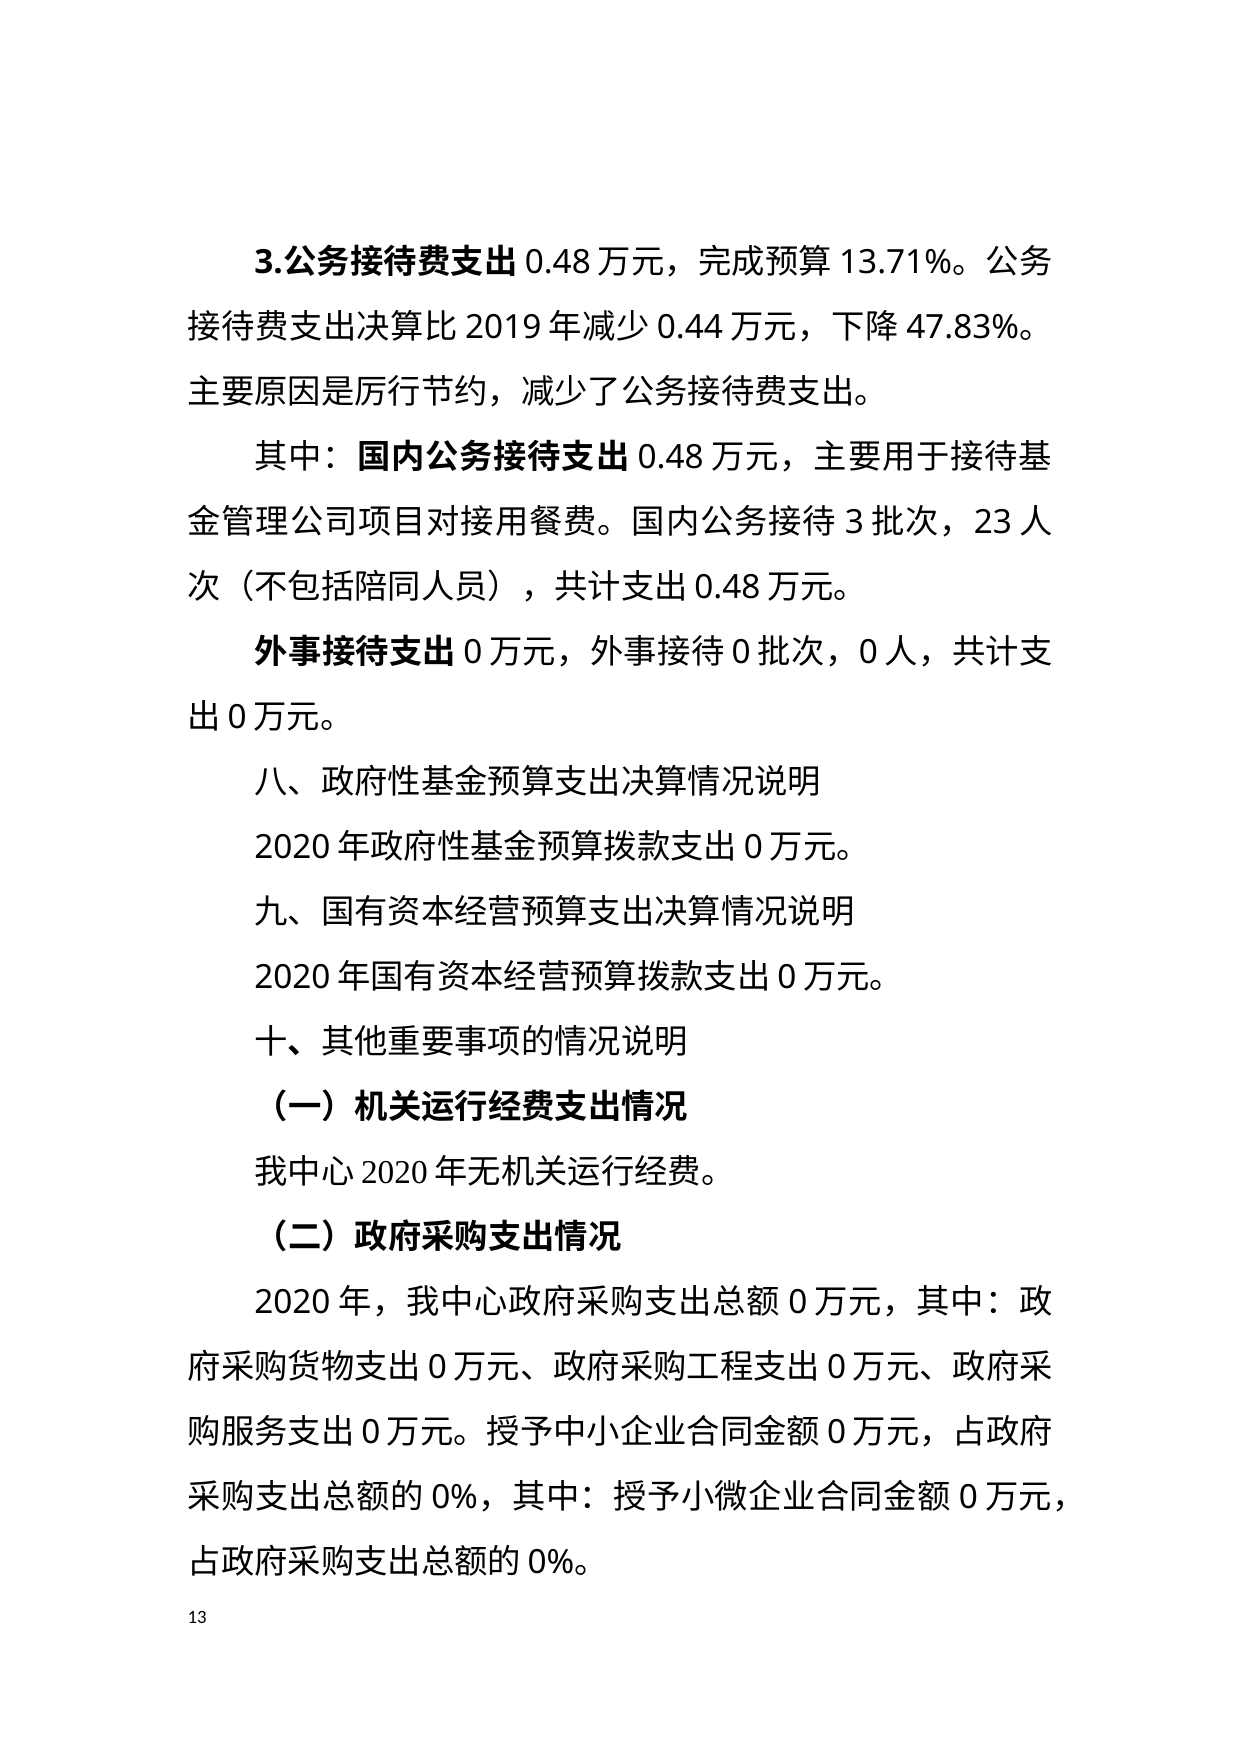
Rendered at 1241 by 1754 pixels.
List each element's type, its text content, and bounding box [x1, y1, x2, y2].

text 2020年政府性基金预算拨款支出0万元。 [187, 812, 1053, 877]
text 外事接待支出0万元，外事接待0批次，0人，共计支出0万元。 [187, 617, 1053, 747]
list 国有资本经营预算支出决算情况说明 [187, 877, 1053, 942]
text 十、其他重要事项的情况说明 [187, 1007, 1053, 1072]
text 八、政府性基金预算支出决算情况说明 [187, 747, 1053, 812]
text 2020年，我中心政府采购支出总额0万元，其中：政府采购货物支出0万元、政府采购工程支出0万元、政府采购服务支出0万元。授予中小企业合同金额0万元，占政府采购支出总额的0%，其中：授予小微企业合同金额0万元，占政府采购支出总额的0%。 [187, 1267, 1053, 1592]
text 2020年国有资本经营预算拨款支出0万元。 [187, 942, 1053, 1007]
text 我中心2020年无机关运行经费。 [187, 1137, 1053, 1202]
text 其中：国内公务接待支出0.48万元，主要用于接待基金管理公司项目对接用餐费。国内公务接待3批次，23人次（不包括陪同人员），共计支出0.48万元。 [187, 422, 1053, 617]
text 3.公务接待费支出0.48万元，完成预算13.71%。公务接待费支出决算比2019年减少0.44万元，下降47.83%。主要原因是厉行节约，减少了公务接待费支出。 [187, 227, 1053, 422]
text （一）机关运行经费支出情况 [187, 1072, 1053, 1137]
text （二）政府采购支出情况 [187, 1202, 1053, 1267]
